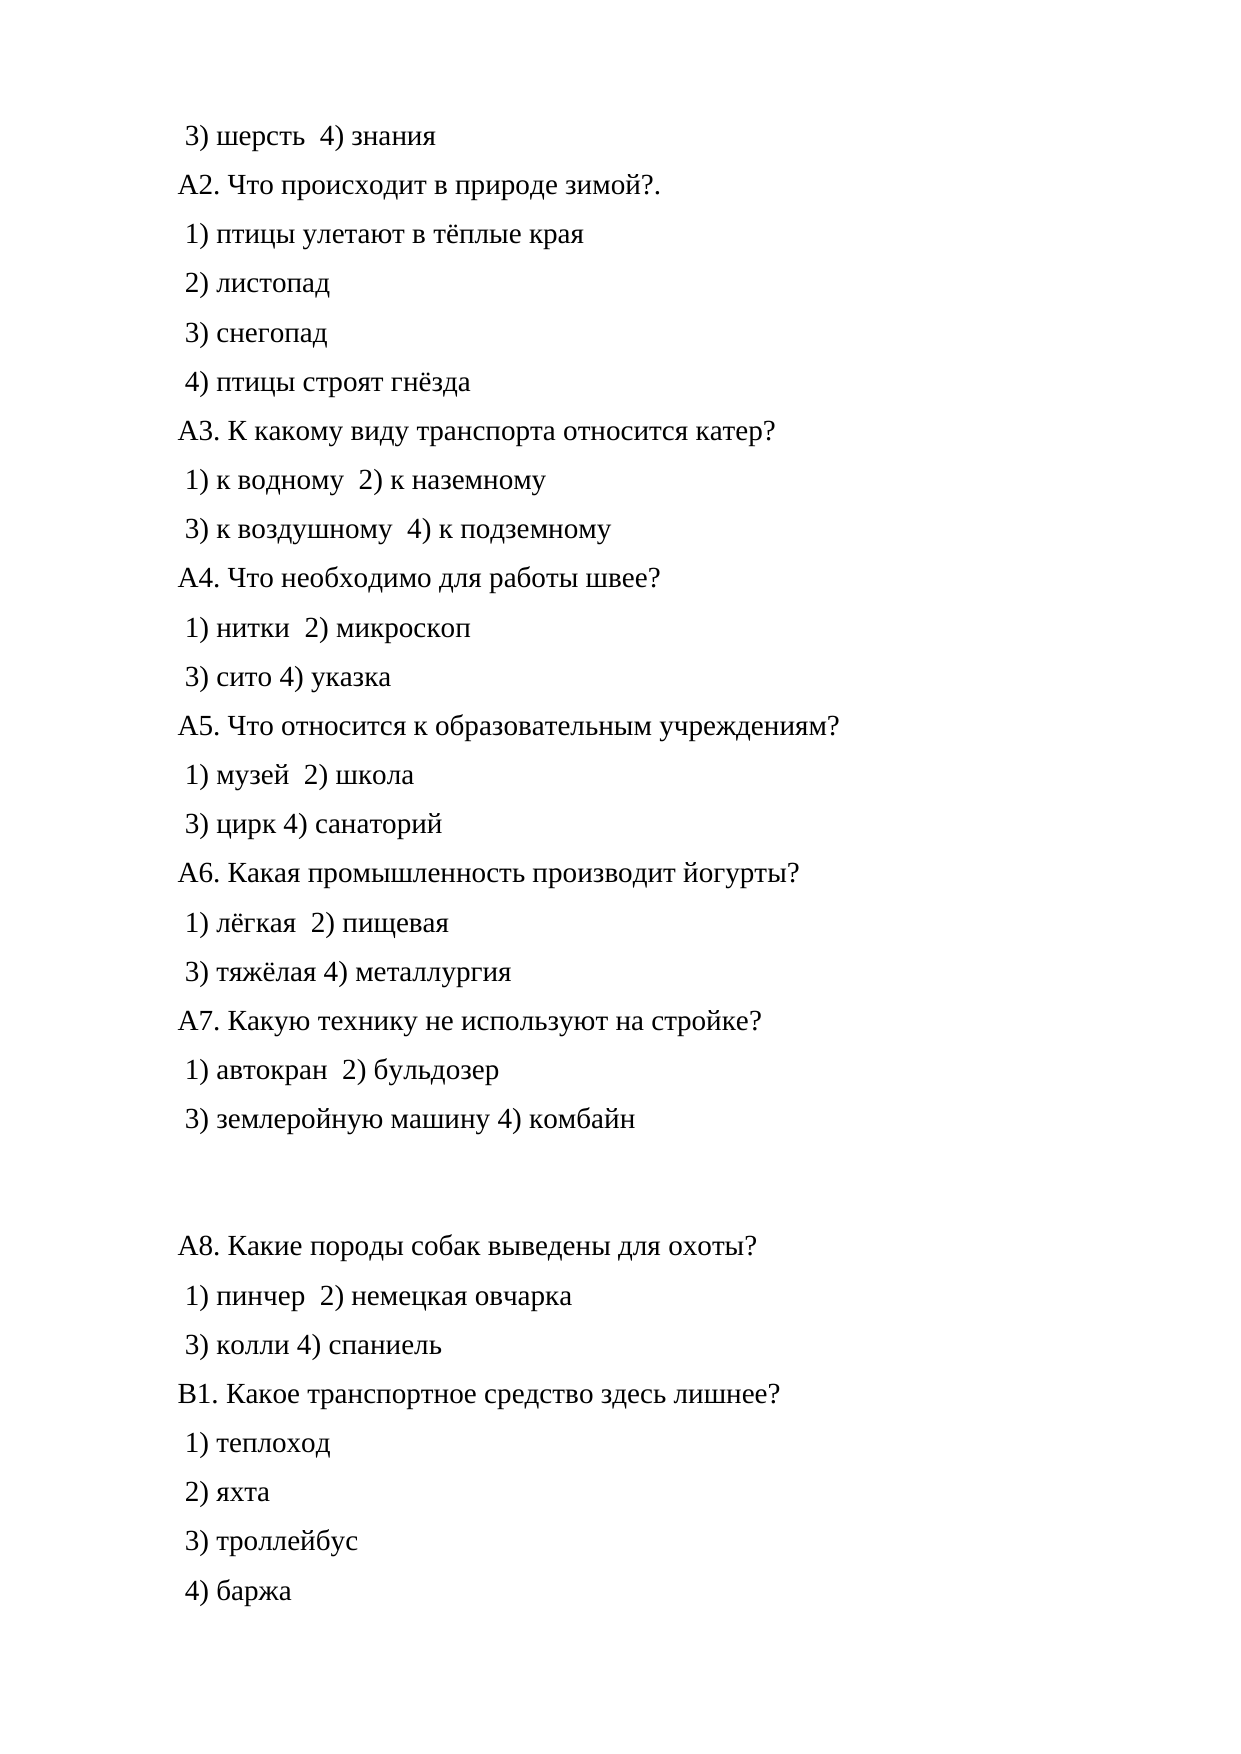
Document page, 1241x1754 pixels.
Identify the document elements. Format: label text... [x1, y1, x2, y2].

text ⁪ 3) землеройную машину ⁪4) комбайн [177, 1101, 1152, 1135]
text ⁪ 1) пинчер ⁪ 2) немецкая овчарка [177, 1278, 1152, 1311]
text ⁪ 4) птицы строят гнёзда [177, 364, 1152, 397]
text А5. Что относится к образовательным учреждениям? [177, 708, 1152, 742]
text ⁪ 1) к водному ⁪ 2) к наземному [177, 462, 1152, 496]
text ⁪ 3) сито ⁪4) указка [177, 659, 1152, 692]
text А3. К какому виду транспорта относится катер? [177, 413, 1152, 447]
text А6. Какая промышленность производит йогурты? [177, 856, 1152, 889]
text ⁪ 1) нитки ⁪ 2) микроскоп [177, 610, 1152, 643]
text ⁪ 3) колли ⁪4) спаниель [177, 1327, 1152, 1360]
text А2. Что происходит в природе зимой?. [177, 167, 1152, 201]
text ⁪ 2) листопад [177, 266, 1152, 299]
text А7. Какую технику не используют на стройке? [177, 1003, 1152, 1037]
text ⁪ 3) шерсть ⁪ 4) знания [177, 118, 1152, 152]
text В1. Какое транспортное средство здесь лишнее? [177, 1376, 1152, 1409]
text ⁪ 1) теплоход [177, 1425, 1152, 1459]
text ⁪ 1) лёгкая ⁪ 2) пищевая [177, 905, 1152, 938]
text ⁪ 3) троллейбус [177, 1523, 1152, 1557]
text А8. Какие породы собак выведены для охоты? [177, 1228, 1152, 1262]
text ⁪ 3) цирк ⁪4) санаторий [177, 806, 1152, 840]
text ⁪ 3) к воздушному ⁪ 4) к подземному [177, 511, 1152, 545]
text ⁪ 4) баржа [177, 1573, 1152, 1606]
text ⁪ 1) музей ⁪ 2) школа [177, 757, 1152, 791]
text ⁪ 2) яхта [177, 1474, 1152, 1508]
text ⁪ 3) тяжёлая ⁪4) металлургия [177, 954, 1152, 987]
text ⁪ 1) птицы улетают в тёплые края [177, 216, 1152, 250]
text А4. Что необходимо для работы швее? [177, 561, 1152, 594]
text ⁪ 1) автокран ⁪ 2) бульдозер [177, 1052, 1152, 1086]
text ⁪ 3) снегопад [177, 315, 1152, 348]
